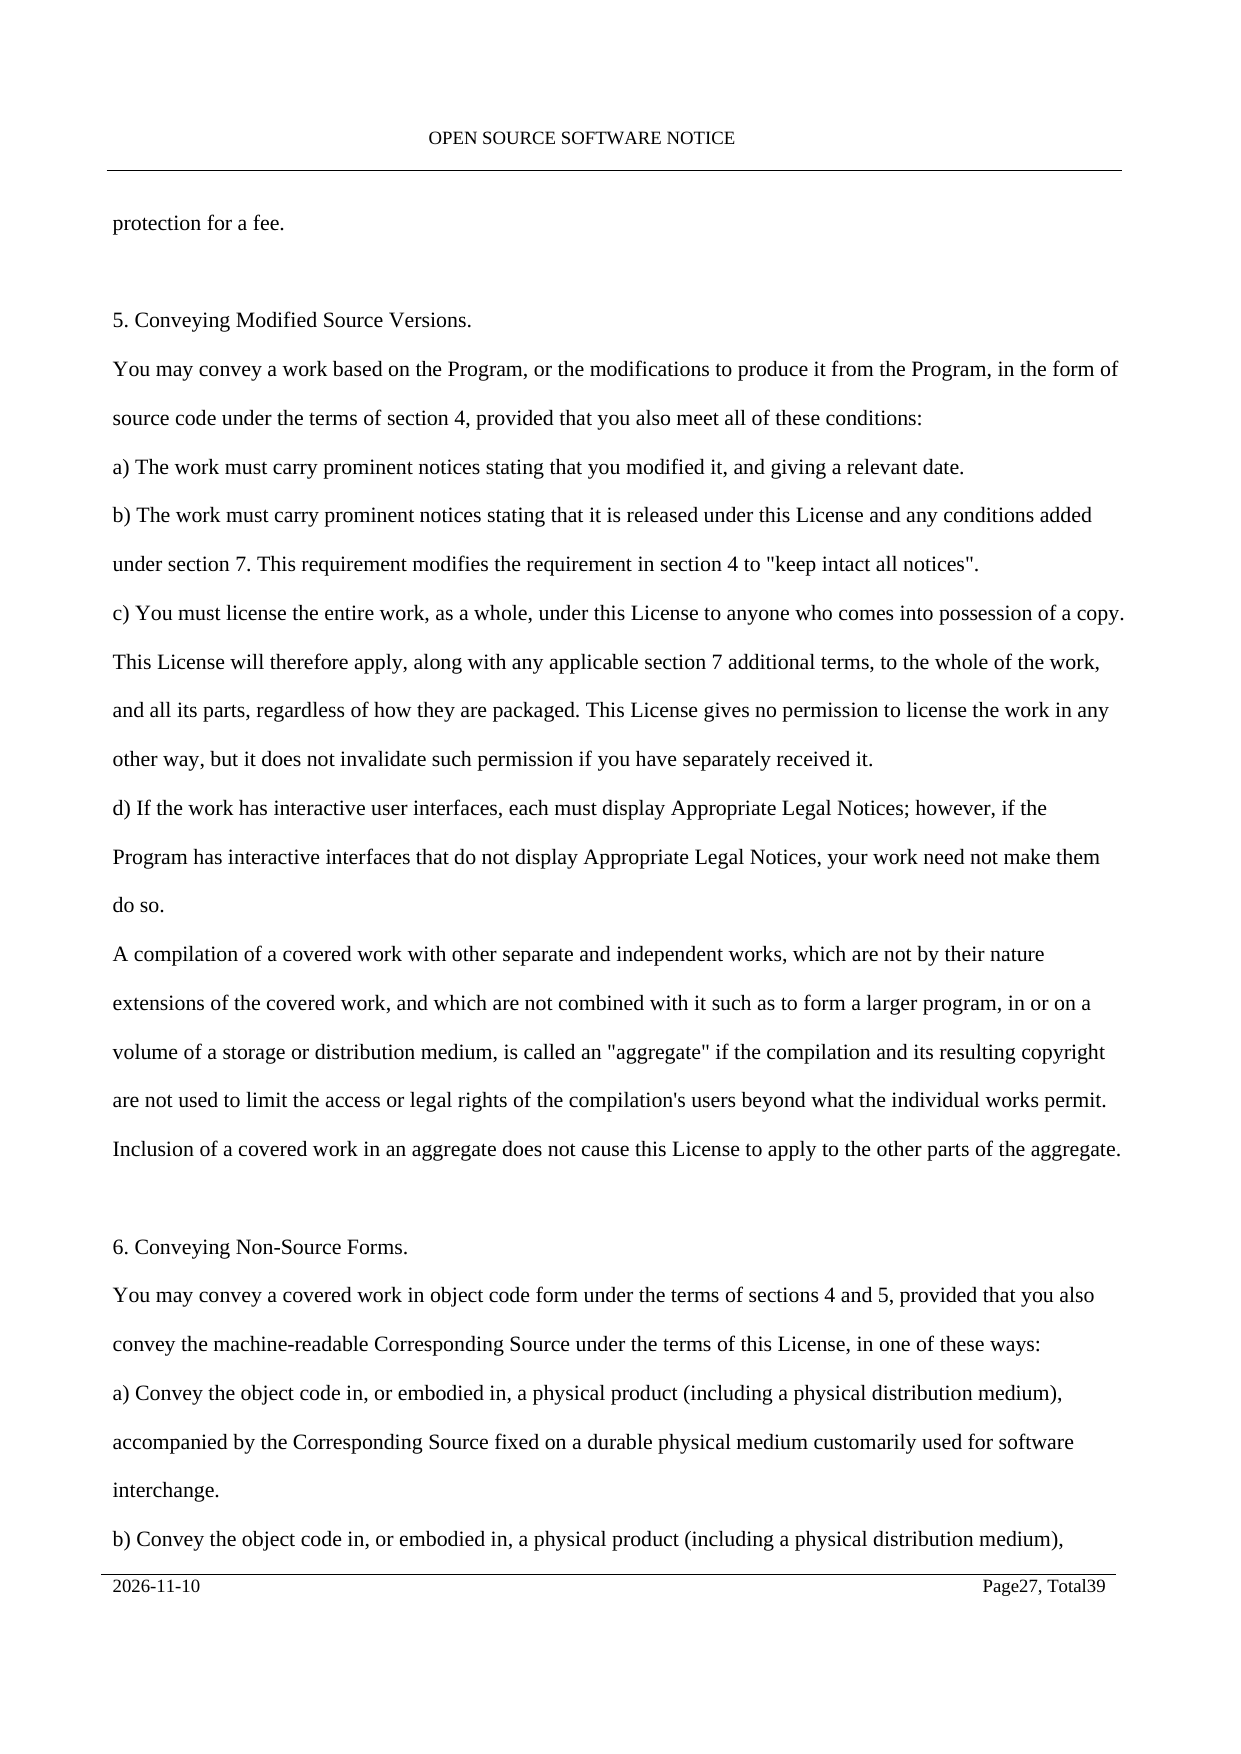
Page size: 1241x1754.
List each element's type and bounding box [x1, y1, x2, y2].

text [112, 206, 1128, 1555]
